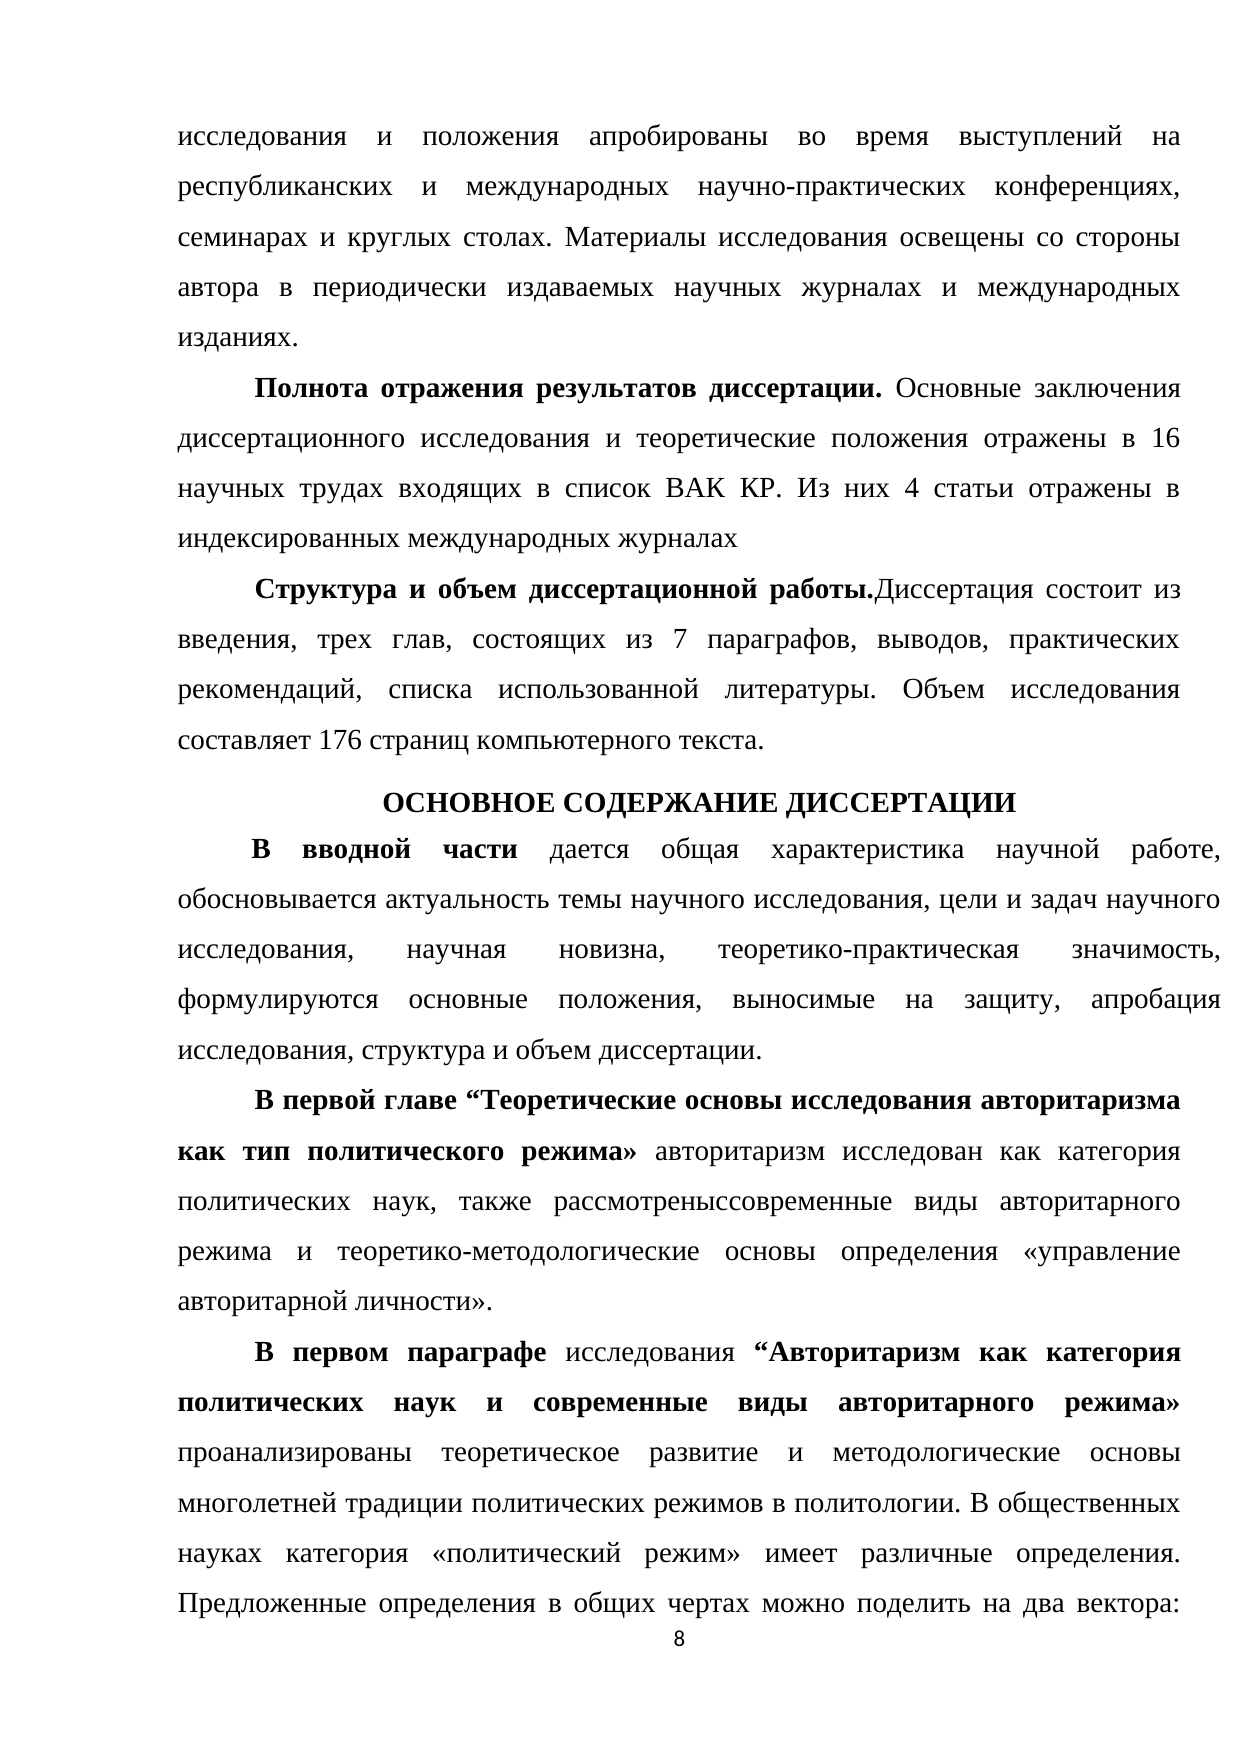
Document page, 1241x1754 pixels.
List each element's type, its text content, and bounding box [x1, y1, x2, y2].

text Полнота отражения результатов диссертации. Основные заключения диссертационного исследования и теоретические положения отражены в 16 научных трудах входящих в список ВАК КР. Из них 4 статьи отражены в индексированных международных журналах [177, 370, 1181, 554]
text В первой главе “Теоретические основы исследования авторитаризма как тип политического режима» авторитаризм исследован как категория политических наук, также рассмотреныссовременные виды авторитарного режима и теоретико-методологические основы определения «управление авторитарной личности». [177, 1082, 1181, 1317]
text ОСНОВНОЕ СОДЕРЖАНИЕ ДИССЕРТАЦИИ [177, 785, 1222, 818]
text В вводной части дается общая характеристика научной работе, обосновывается актуальность темы научного исследования, цели и задач научного исследования, научная новизна, теоретико-практическая значимость, формулируются основные положения, выносимые на защиту, апробация исследования, структура и объем диссертации. [177, 831, 1222, 1066]
text Структура и объем диссертационной работы.Диссертация состоит из введения, трех глав, состоящих из 7 параграфов, выводов, практических рекомендаций, списка использованной литературы. Объем исследования составляет 176 страниц компьютерного текста. [177, 571, 1181, 755]
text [177, 1334, 1181, 1619]
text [177, 118, 1181, 353]
